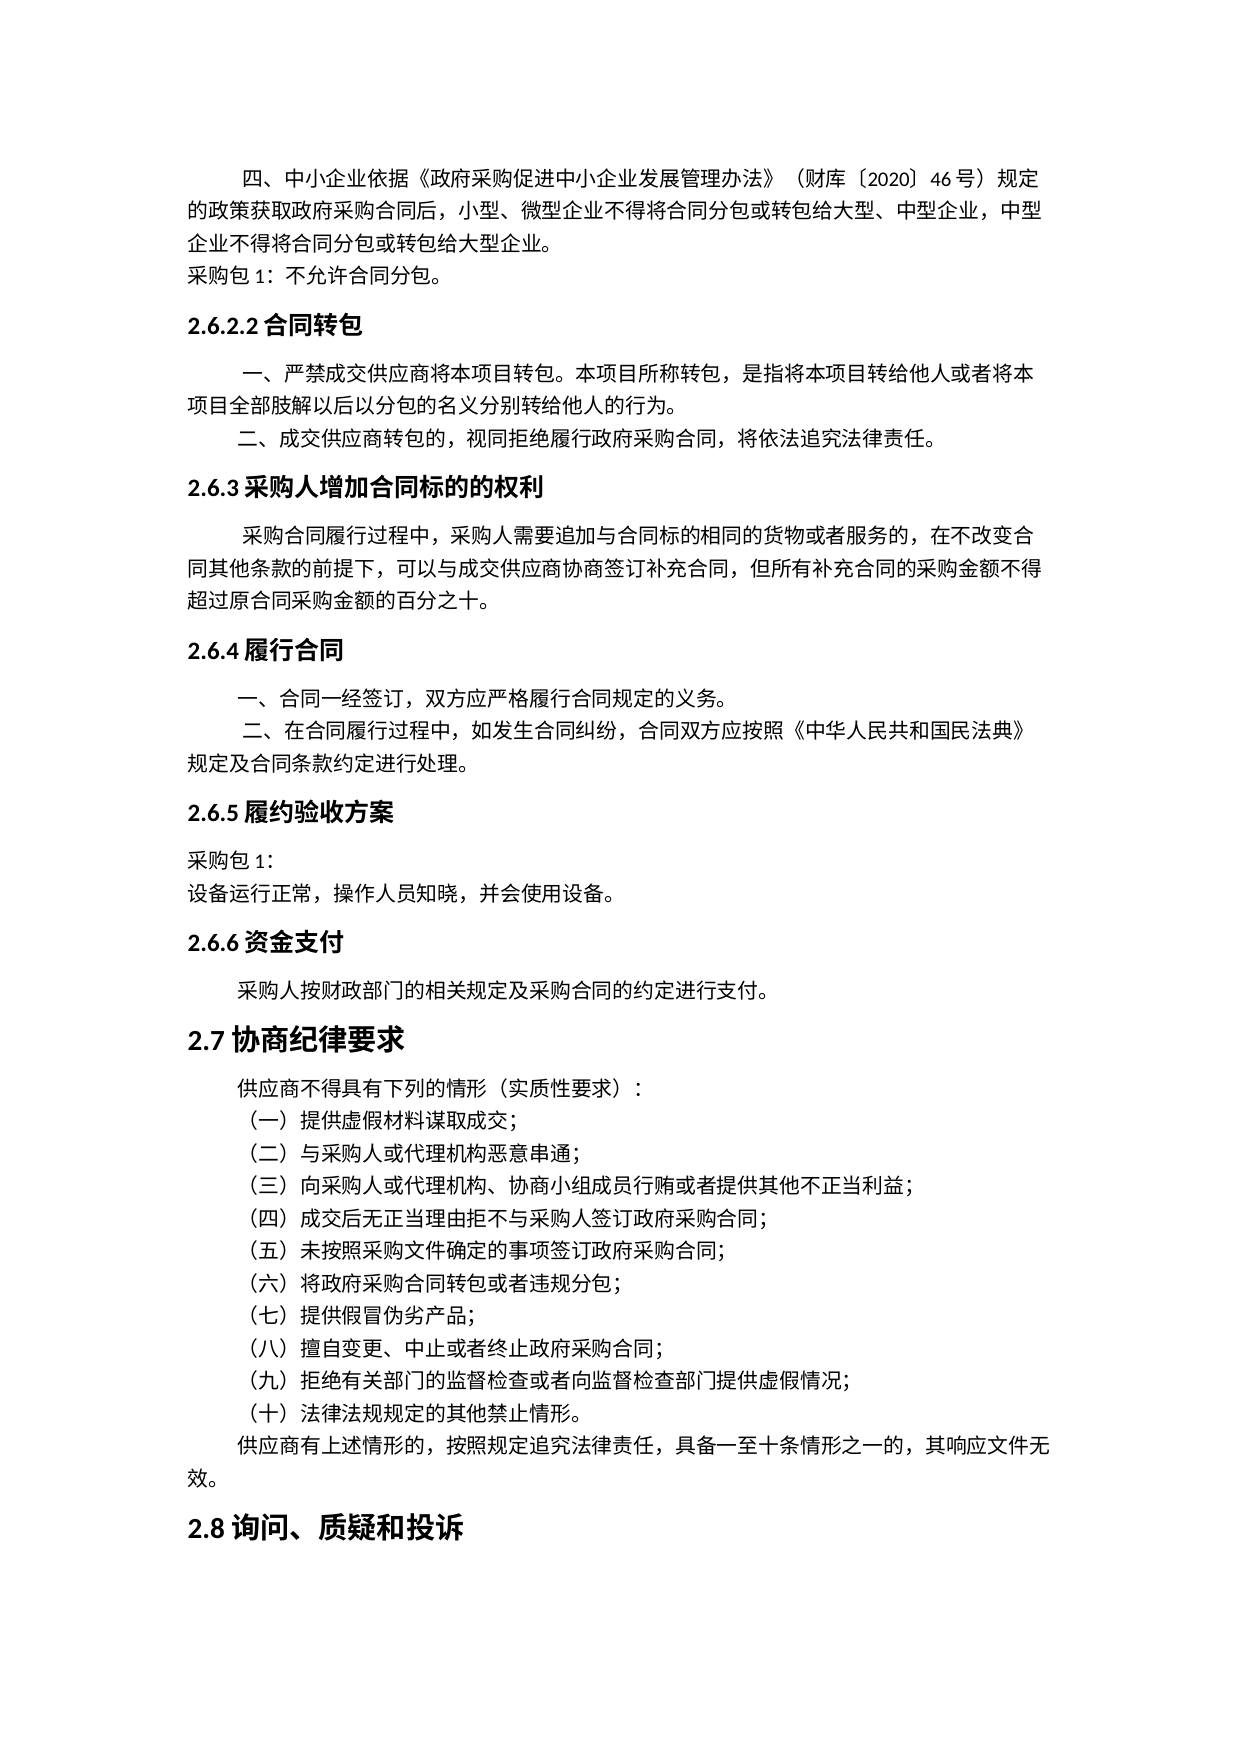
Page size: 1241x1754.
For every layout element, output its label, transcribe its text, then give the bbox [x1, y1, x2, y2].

text 2.6.2.2合同转包 [187, 292, 1053, 357]
text 采购包1：不允许合同分包。 [187, 259, 1053, 292]
text 采购合同履行过程中，采购人需要追加与合同标的相同的货物或者服务的，在不改变合同其他条款的前提下，可以与成交供应商协商签订补充合同，但所有补充合同的采购金额不得超过原合同采购金额的百分之十。 [187, 519, 1053, 617]
text （三）向采购人或代理机构、协商小组成员行贿或者提供其他不正当利益； [187, 1169, 1053, 1202]
text 供应商不得具有下列的情形（实质性要求）： [187, 1072, 1053, 1104]
text 二、在合同履行过程中，如发生合同纠纷，合同双方应按照《中华人民共和国民法典》规定及合同条款约定进行处理。 [187, 714, 1053, 779]
text 2.8询问、质疑和投诉 [187, 1494, 1053, 1559]
text 设备运行正常，操作人员知晓，并会使用设备。 [187, 877, 1053, 909]
text 2.6.3采购人增加合同标的的权利 [187, 454, 1053, 519]
text （二）与采购人或代理机构恶意串通； [187, 1137, 1053, 1169]
text 供应商有上述情形的，按照规定追究法律责任，具备一至十条情形之一的，其响应文件无效。 [187, 1429, 1053, 1494]
text 二、成交供应商转包的，视同拒绝履行政府采购合同，将依法追究法律责任。 [187, 422, 1053, 454]
text （四）成交后无正当理由拒不与采购人签订政府采购合同； [187, 1202, 1053, 1234]
text 采购包1： [187, 844, 1053, 877]
text （一）提供虚假材料谋取成交； [187, 1104, 1053, 1137]
text （五）未按照采购文件确定的事项签订政府采购合同； [187, 1234, 1053, 1267]
text （十）法律法规规定的其他禁止情形。 [187, 1397, 1053, 1429]
text 2.6.5履约验收方案 [187, 779, 1053, 844]
text 2.7协商纪律要求 [187, 1007, 1053, 1072]
text 2.6.4履行合同 [187, 617, 1053, 682]
text 采购人按财政部门的相关规定及采购合同的约定进行支付。 [187, 974, 1053, 1007]
text （七）提供假冒伪劣产品； [187, 1299, 1053, 1332]
text （八）擅自变更、中止或者终止政府采购合同； [187, 1332, 1053, 1364]
text 四、中小企业依据《政府采购促进中小企业发展管理办法》（财库〔2020〕46号）规定的政策获取政府采购合同后，小型、微型企业不得将合同分包或转包给大型、中型企业，中型企业不得将合同分包或转包给大型企业。 [187, 162, 1053, 259]
text 2.6.6资金支付 [187, 909, 1053, 974]
text 一、合同一经签订，双方应严格履行合同规定的义务。 [187, 682, 1053, 714]
text （九）拒绝有关部门的监督检查或者向监督检查部门提供虚假情况； [187, 1364, 1053, 1397]
text （六）将政府采购合同转包或者违规分包； [187, 1267, 1053, 1299]
text 一、严禁成交供应商将本项目转包。本项目所称转包，是指将本项目转给他人或者将本项目全部肢解以后以分包的名义分别转给他人的行为。 [187, 357, 1053, 422]
